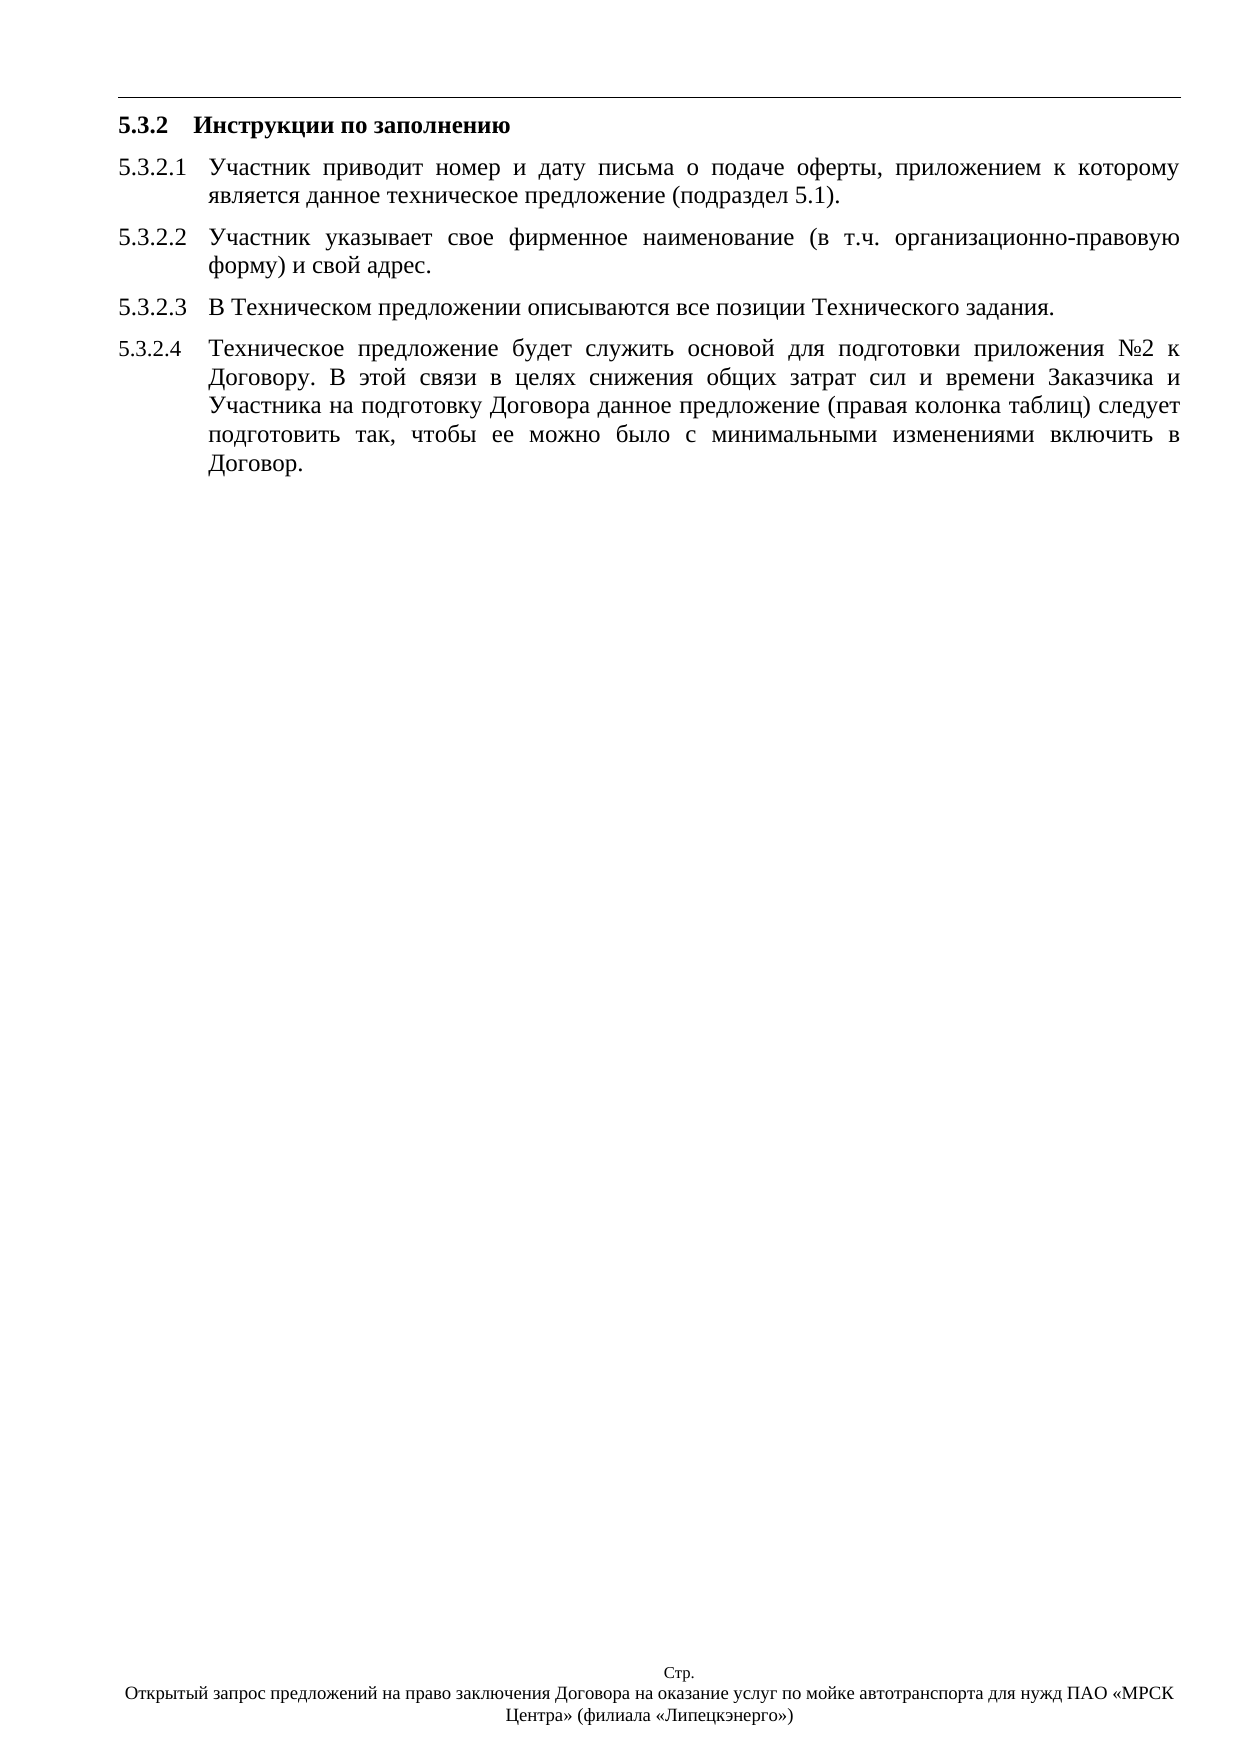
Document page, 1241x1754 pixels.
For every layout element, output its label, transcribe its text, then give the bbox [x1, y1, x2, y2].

subtitle Инструкции по заполнению [118, 111, 1181, 139]
list Участник указывает свое фирменное наименование (в т.ч. организационно-правовую форму) и свой адрес. [118, 222, 1181, 279]
list Техническое предложение будет служить основой для подготовки приложения №2 к Договору. В этой связи в целях снижения общих затрат сил и времени Заказчика и Участника на подготовку Договора данное предложение (правая колонка таблиц) следует подготовить так, чтобы ее можно было с минимальными изменениями включить в Договор. [118, 333, 1181, 477]
list Участник приводит номер и дату письма о подаче оферты, приложением к которому является данное техническое предложение (подраздел 5.1). [118, 152, 1181, 209]
list В Техническом предложении описываются все позиции Технического задания. [118, 292, 1181, 321]
